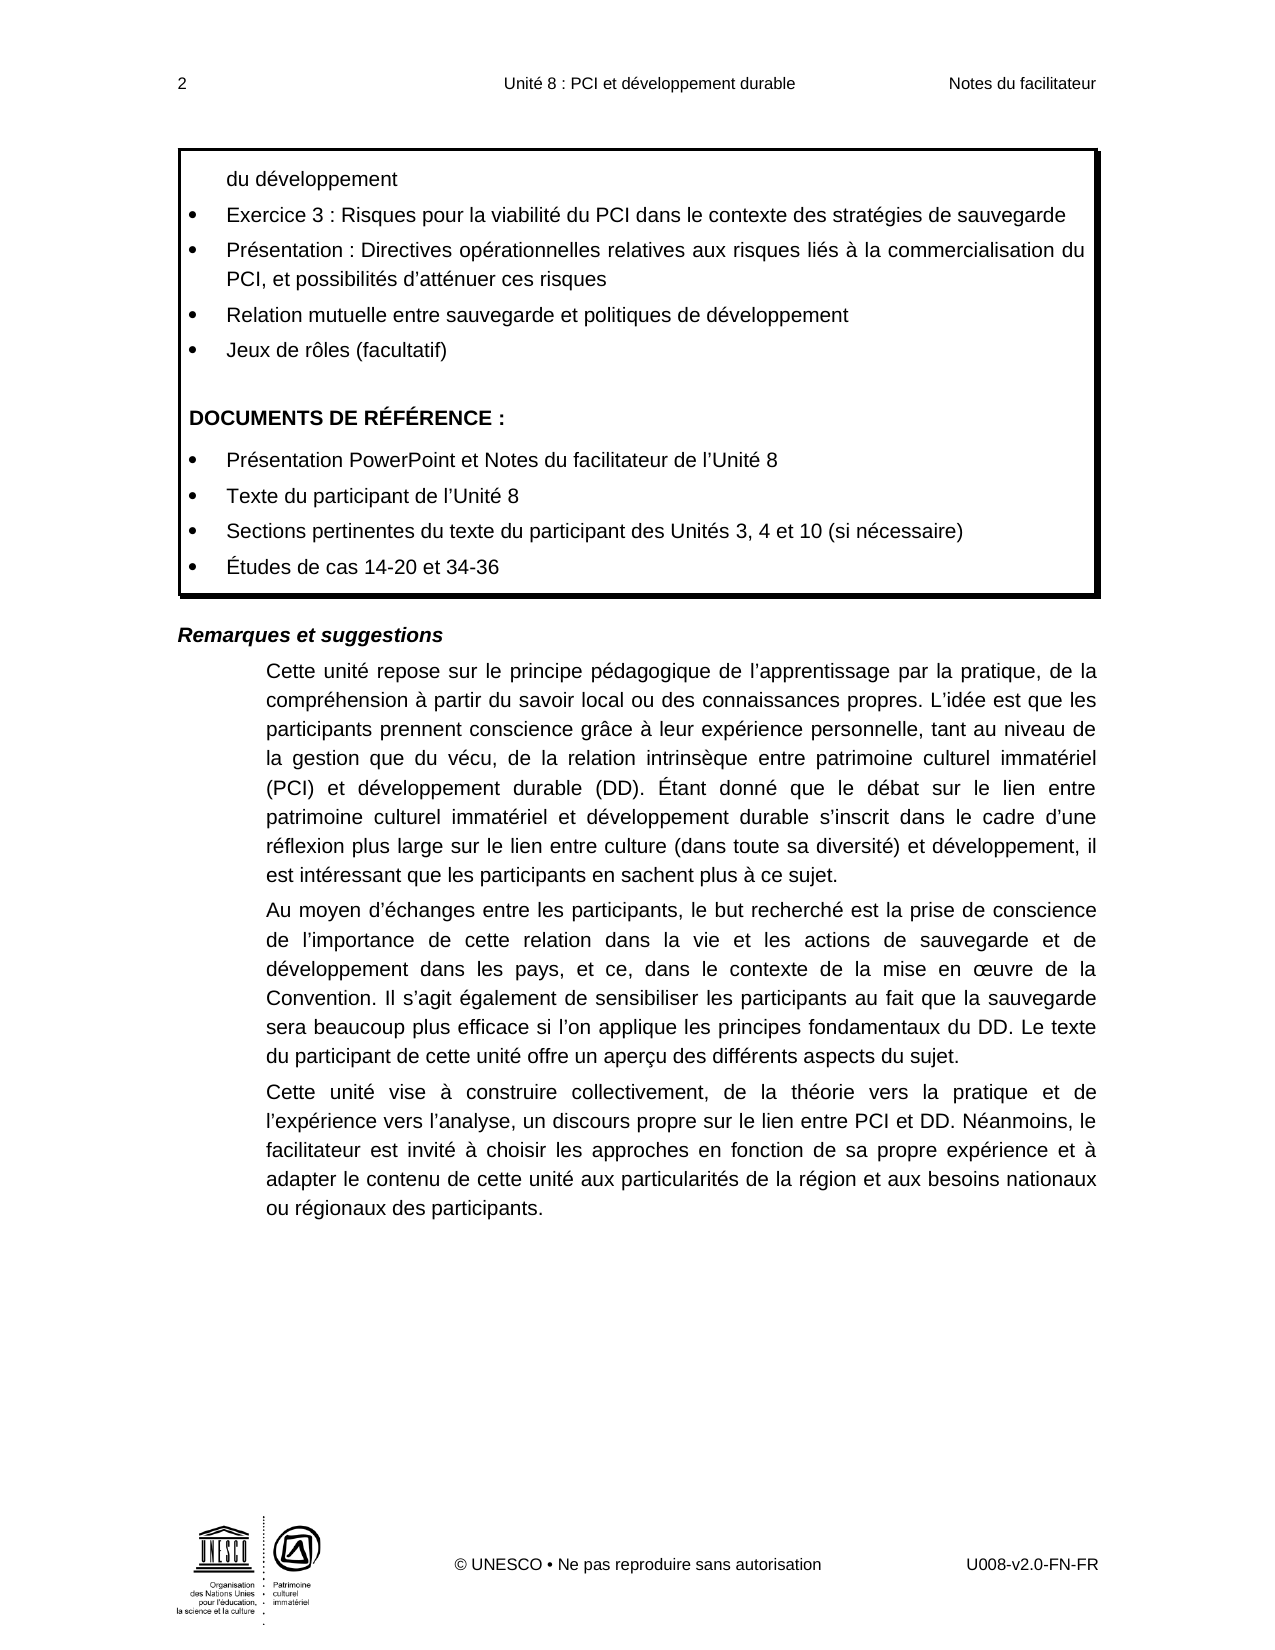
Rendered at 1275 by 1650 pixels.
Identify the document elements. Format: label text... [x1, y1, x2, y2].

list Jeux de rôles (facultatif) [181, 318, 1094, 363]
text Au moyen d’échanges entre les participants, le but recherché est la prise de conscience de l’importance de cette relation dans la vie et les actions de sauvegarde et de développement dans les pays, et ce, dans le contexte de la mise en œuvre de la Convention. Il s’agit également de sensibiliser les participants au fait que la sauvegarde sera beaucoup plus efficace si l’on applique les principes fondamentaux du DD. Le texte du participant de cette unité offre un aperçu des différents aspects du sujet. [266, 894, 1098, 1069]
list Exercice 2 : Exemples de stratégies de sauvegarde du PCI vis à vis des quatre dimensions du développement [181, 151, 1094, 183]
list Relation mutuelle entre sauvegarde et politiques de développement [181, 283, 1094, 318]
list Présentation : Directives opérationnelles relatives aux risques liés à la commercialisation du PCI, et possibilités d’atténuer ces risques [181, 218, 1094, 283]
list Exercice 3 : Risques pour la viabilité du PCI dans le contexte des stratégies de sauvegarde [181, 183, 1094, 218]
picture [176, 1516, 321, 1625]
text Remarques et suggestions [177, 619, 1098, 649]
list Présentation PowerPoint et Notes du facilitateur de l’Unité 8 [181, 429, 1094, 464]
text DOCUMENTS DE RÉFÉRENCE : [181, 385, 1094, 429]
list Sections pertinentes du texte du participant des Unités 3, 4 et 10 (si nécessaire) [181, 500, 1094, 535]
list Études de cas 14-20 et 34-36 [181, 535, 1094, 593]
text Cette unité repose sur le principe pédagogique de l’apprentissage par la pratique, de la compréhension à partir du savoir local ou des connaissances propres. L’idée est que les participants prennent conscience grâce à leur expérience personnelle, tant au niveau de la gestion que du vécu, de la relation intrinsèque entre patrimoine culturel immatériel (PCI) et développement durable (DD). Étant donné que le débat sur le lien entre patrimoine culturel immatériel et développement durable s’inscrit dans le cadre d’une réflexion plus large sur le lien entre culture (dans toute sa diversité) et développement, il est intéressant que les participants en sachent plus à ce sujet. [266, 655, 1098, 888]
text Cette unité vise à construire collectivement, de la théorie vers la pratique et de l’expérience vers l’analyse, un discours propre sur le lien entre PCI et DD. Néanmoins, le facilitateur est invité à choisir les approches en fonction de sa propre expérience et à adapter le contenu de cette unité aux particularités de la région et aux besoins nationaux ou régionaux des participants. [266, 1076, 1098, 1222]
list Texte du participant de l’Unité 8 [181, 464, 1094, 500]
